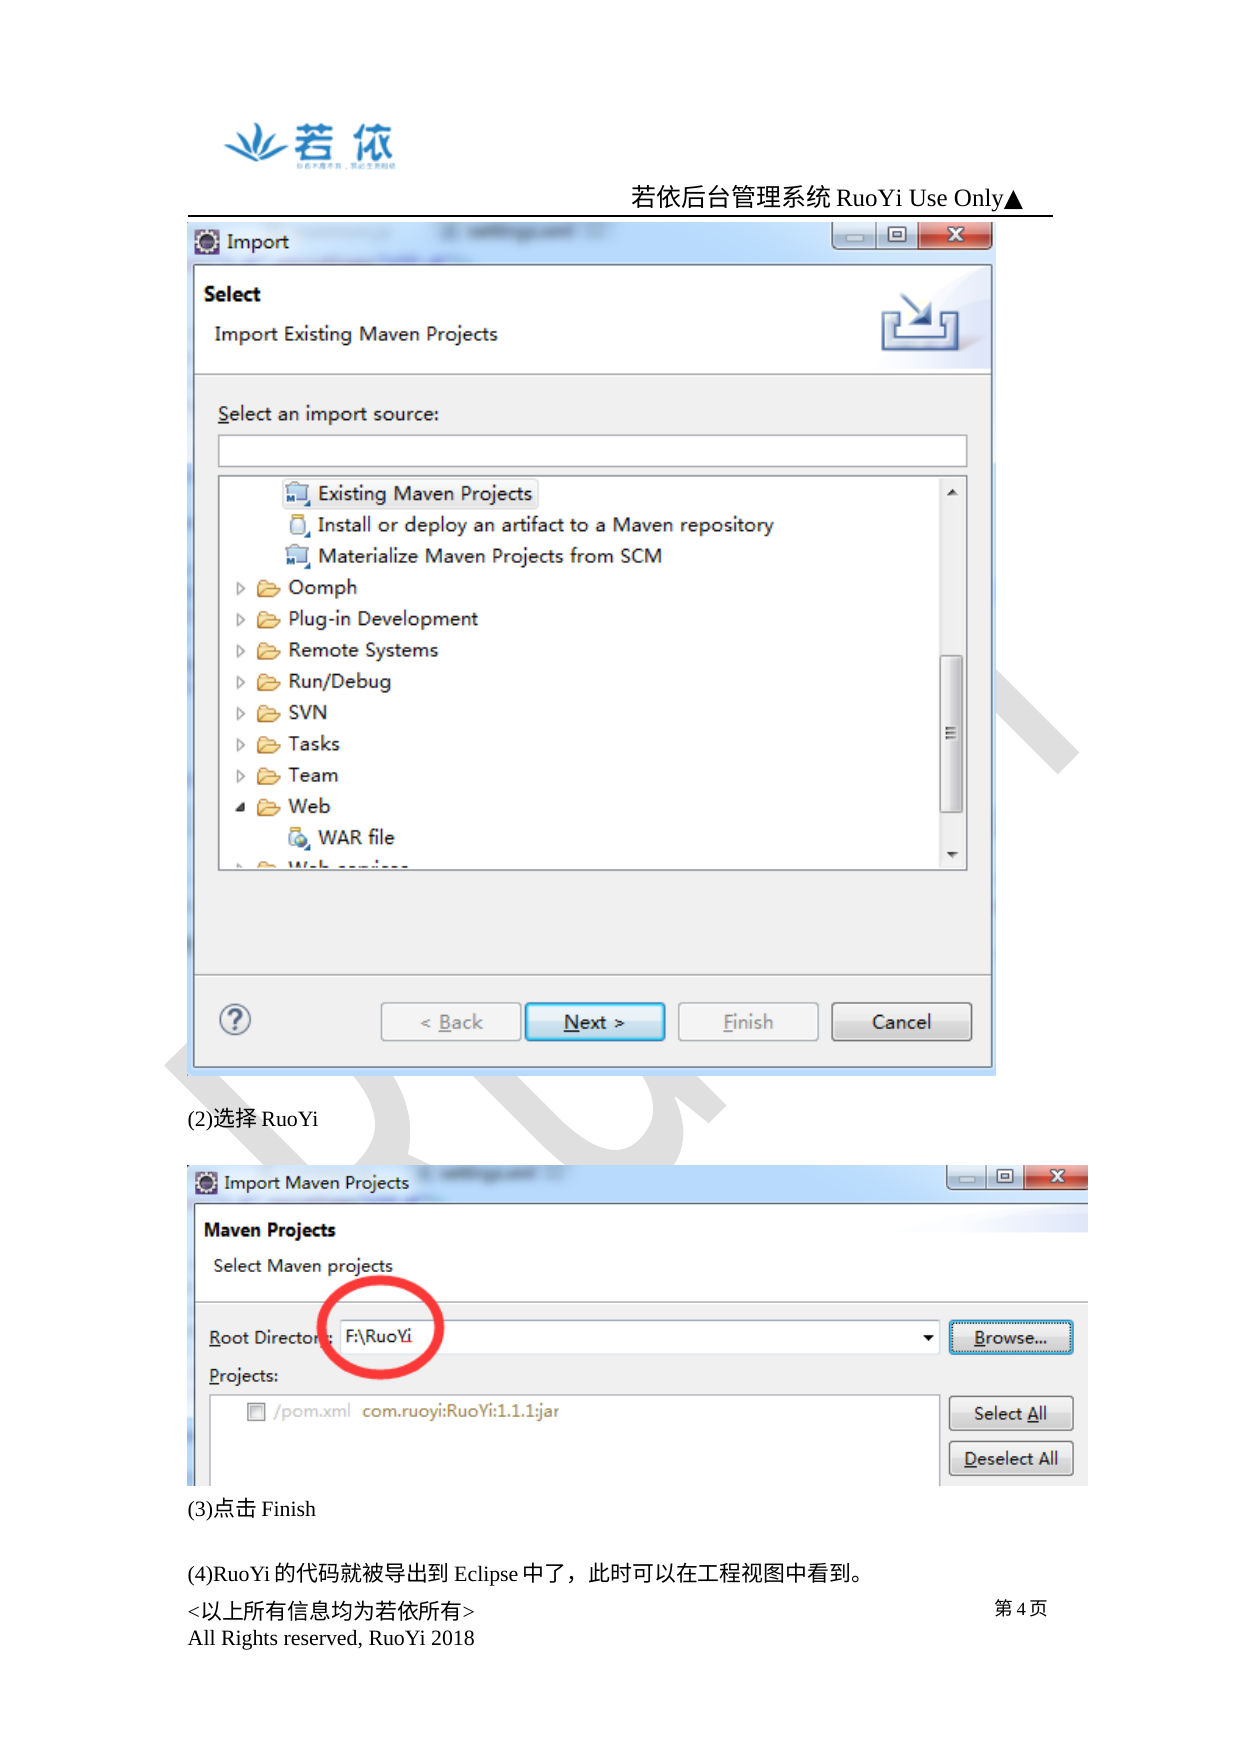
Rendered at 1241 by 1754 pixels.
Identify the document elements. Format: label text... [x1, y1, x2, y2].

text (3)点击Finish [187, 1490, 1053, 1523]
text (4)RuoYi的代码就被导出到Eclipse中了，此时可以在工程视图中看到。 [187, 1555, 1053, 1588]
text (2)选择RuoYi [187, 1100, 1053, 1133]
picture [187, 1165, 1088, 1486]
picture [187, 222, 996, 1076]
picture [217, 88, 407, 206]
